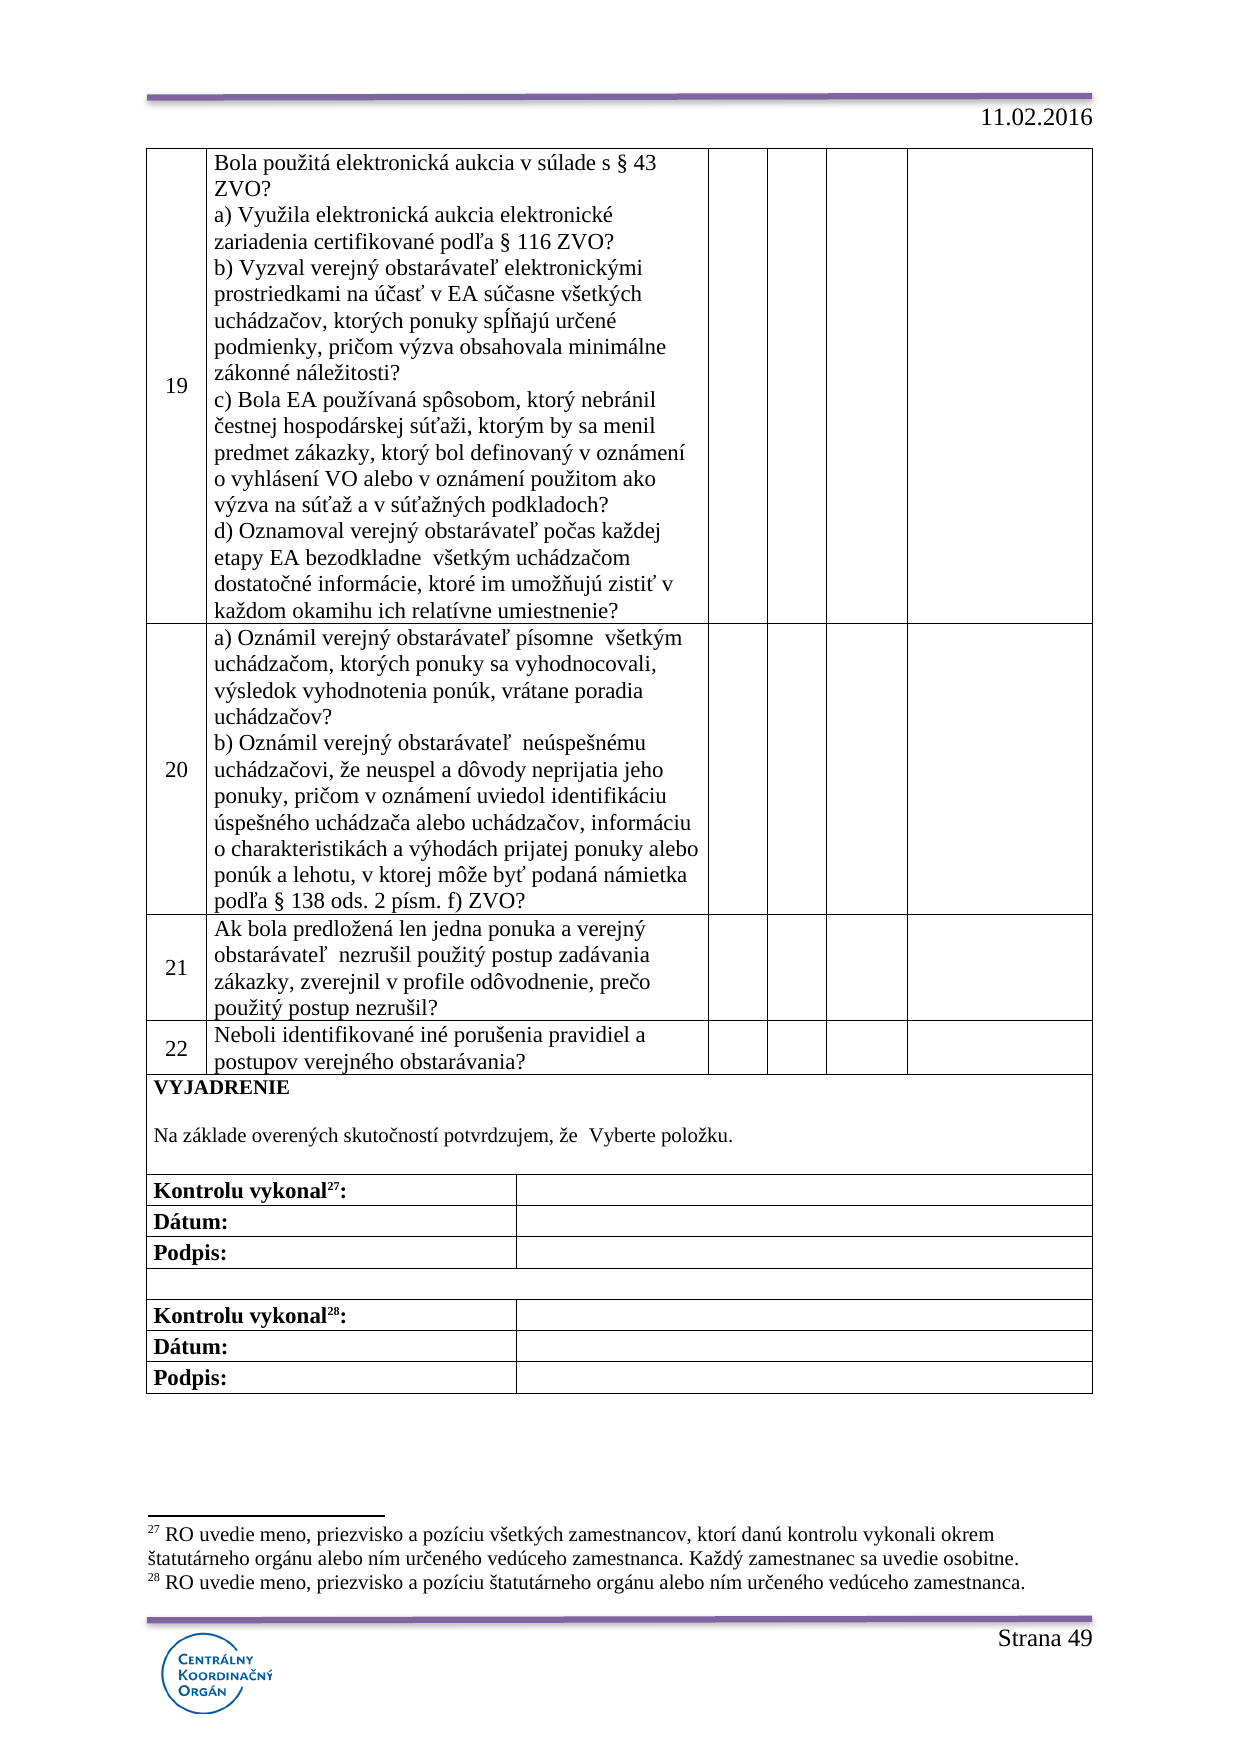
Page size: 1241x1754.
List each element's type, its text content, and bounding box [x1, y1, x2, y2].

table_cell [827, 1021, 907, 1074]
table_cell Neboli identifikované iné porušenia pravidiel a postupov verejného obstarávania? [207, 1021, 708, 1074]
table_cell VYJADRENIE Na základe overených skutočností potvrdzujem, že [147, 1075, 1092, 1174]
picture [159, 1631, 272, 1713]
table_cell [709, 915, 767, 1020]
table_cell Dátum: [147, 1206, 516, 1236]
table_cell [827, 624, 907, 914]
table_cell [768, 915, 826, 1020]
table_cell 22 [147, 1021, 206, 1074]
table_cell [827, 915, 907, 1020]
table_cell a) Oznámil verejný obstarávateľ písomne všetkým uchádzačom, ktorých ponuky sa vyhodnocovali, výsledok vyhodnotenia ponúk, vrátane poradia uchádzačov? b) Oznámil verejný obstarávateľ neúspešnému uchádzačovi, že neuspel a dôvody neprijatia jeho ponuky, pričom v oznámení uviedol identifikáciu úspešného uchádzača alebo uchádzačov, informáciu o charakteristikách a výhodách prijatej ponuky alebo ponúk a lehotu, v ktorej môže byť podaná námietka podľa § 138 ods. 2 písm. f) ZVO? [207, 624, 708, 914]
table_cell [908, 1021, 1092, 1074]
table_cell Bola použitá elektronická aukcia v súlade s § 43 ZVO? a) Využila elektronická aukcia elektronické zariadenia certifikované podľa § 116 ZVO? b) Vyzval verejný obstarávateľ elektronickými prostriedkami na účasť v EA súčasne všetkých uchádzačov, ktorých ponuky spĺňajú určené podmienky, pričom výzva obsahovala minimálne zákonné náležitosti? c) Bola EA používaná spôsobom, ktorý nebránil čestnej hospodárskej súťaži, ktorým by sa menil predmet zákazky, ktorý bol definovaný v oznámení o vyhlásení VO alebo v oznámení použitom ako výzva na súťaž a v súťažných podkladoch? d) Oznamoval verejný obstarávateľ počas každej etapy EA bezodkladne všetkým uchádzačom dostatočné informácie, ktoré im umožňujú zistiť v každom okamihu ich relatívne umiestnenie? [207, 149, 708, 623]
table_cell [517, 1331, 1092, 1361]
table_cell 21 [147, 915, 206, 1020]
table_cell Kontrolu vykonal: [147, 1300, 516, 1330]
table_cell [147, 1269, 1092, 1299]
table_cell 19 [147, 149, 206, 623]
table_cell [517, 1362, 1092, 1392]
table_cell [517, 1300, 1092, 1330]
table_cell [908, 149, 1092, 623]
table_cell [709, 624, 767, 914]
table_cell [517, 1175, 1092, 1205]
table_cell [709, 149, 767, 623]
table_cell 20 [147, 624, 206, 914]
table_cell [768, 1021, 826, 1074]
table_cell [517, 1237, 1092, 1267]
table_cell [768, 149, 826, 623]
table_cell Dátum: [147, 1331, 516, 1361]
table_cell Podpis: [147, 1362, 516, 1392]
table_cell [827, 149, 907, 623]
table_cell Podpis: [147, 1237, 516, 1267]
table_cell Ak bola predložená len jedna ponuka a verejný obstarávateľ nezrušil použitý postup zadávania zákazky, zverejnil v profile odôvodnenie, prečo použitý postup nezrušil? [207, 915, 708, 1020]
table_cell [908, 624, 1092, 914]
table_cell [709, 1021, 767, 1074]
table_cell [768, 624, 826, 914]
table_cell [908, 915, 1092, 1020]
table_cell [517, 1206, 1092, 1236]
table_cell Kontrolu vykonal: [147, 1175, 516, 1205]
